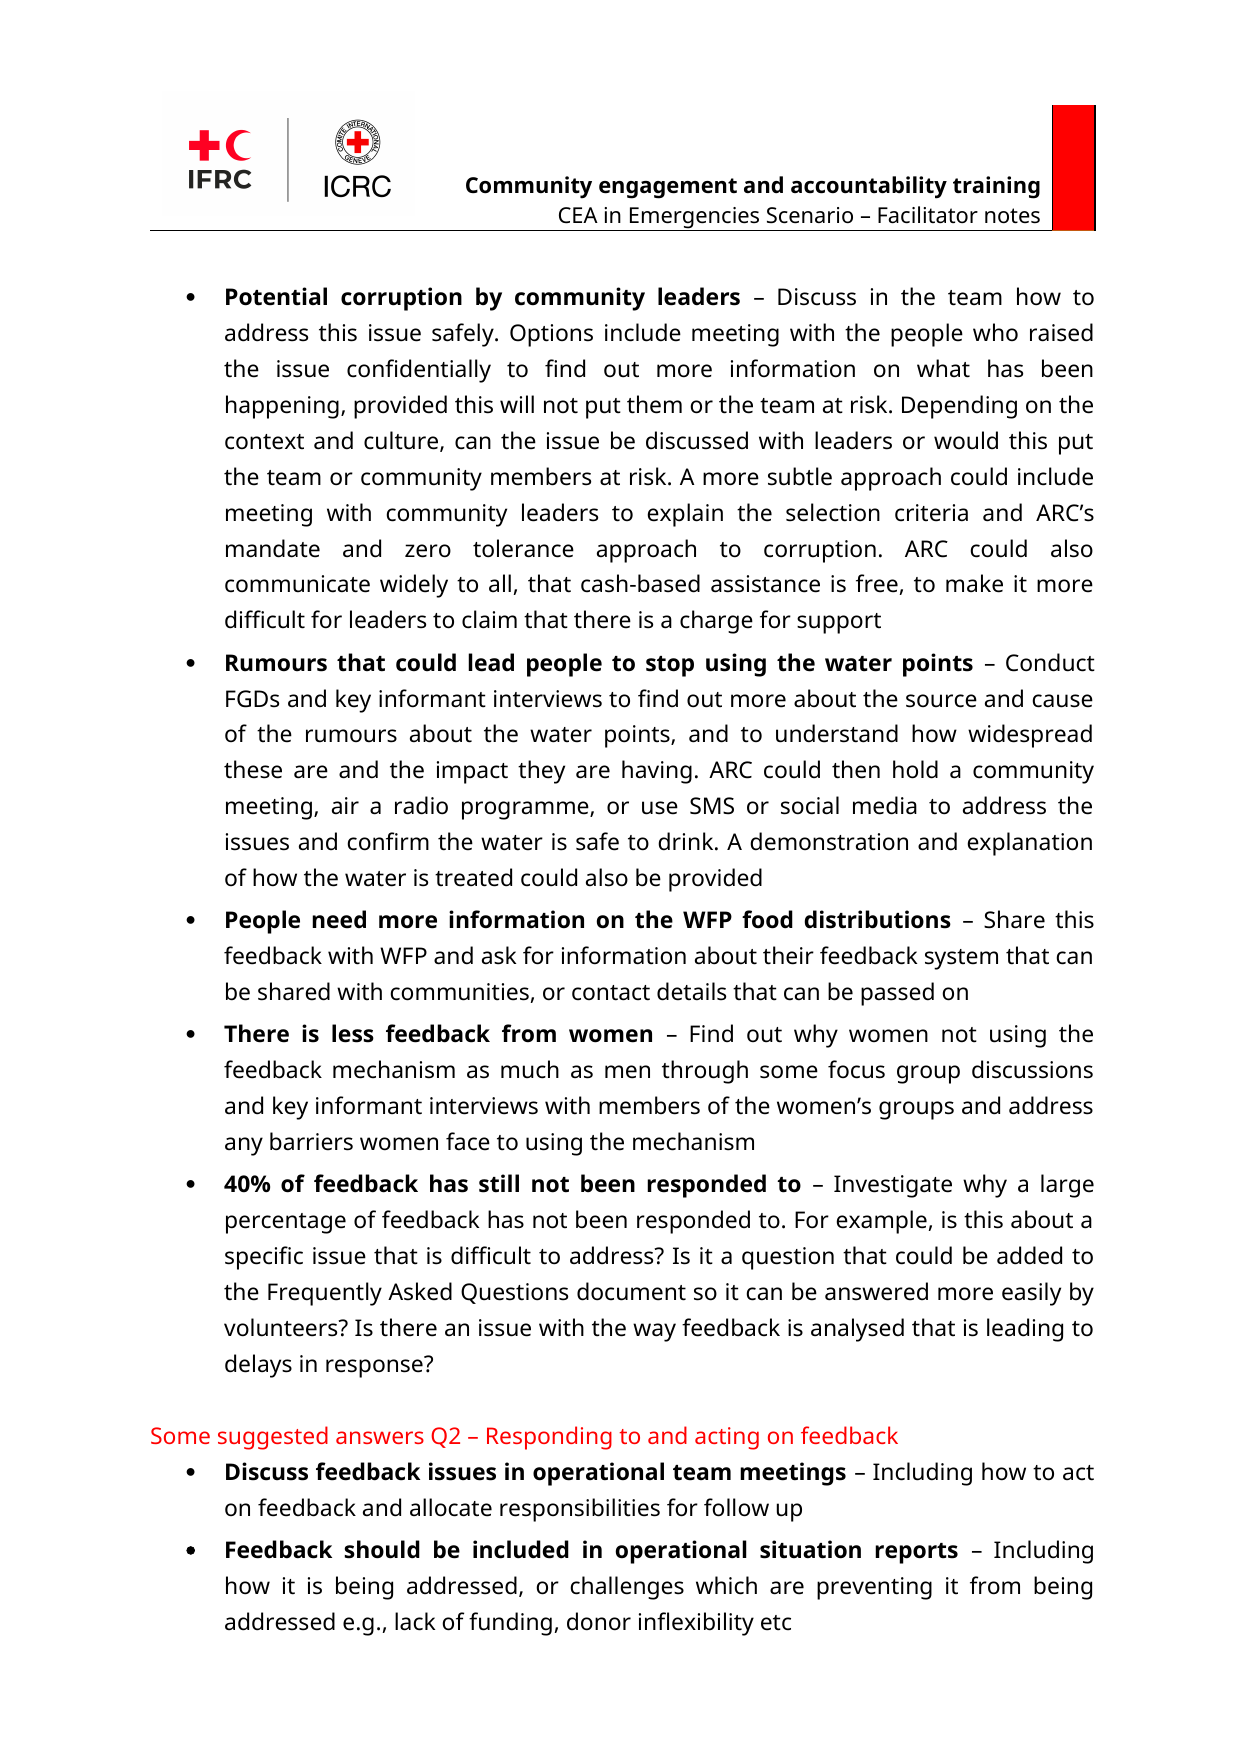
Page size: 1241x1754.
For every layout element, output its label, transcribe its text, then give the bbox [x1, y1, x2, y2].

list Potential corruption by community leaders – Discuss in the team how to address this issue safely. Options include meeting with the people who raised the issue confidentially to find out more information on what has been happening, provided this will not put them or the team at risk. Depending on the context and culture, can the issue be discussed with leaders or would this put the team or community members at risk. A more subtle approach could include meeting with community leaders to explain the selection criteria and ARC’s mandate and zero tolerance approach to corruption. ARC could also communicate widely to all, that cash-based assistance is free, to make it more difficult for leaders to claim that there is a charge for support [187, 281, 1095, 636]
text Some suggested answers Q2 – Responding to and acting on feedback [150, 1420, 1095, 1451]
list 40% of feedback has still not been responded to – Investigate why a large percentage of feedback has not been responded to. For example, is this about a specific issue that is difficult to address? Is it a question that could be added to the Frequently Asked Questions document so it can be answered more easily by volunteers? Is there an issue with the way feedback is analysed that is leading to delays in response? [187, 1168, 1095, 1379]
list There is less feedback from women – Find out why women not using the feedback mechanism as much as men through some focus group discussions and key informant interviews with members of the women’s groups and address any barriers women face to using the mechanism [187, 1018, 1095, 1157]
list People need more information on the WFP food distributions – Share this feedback with WFP and ask for information about their feedback system that can be shared with communities, or contact details that can be passed on [187, 904, 1095, 1007]
picture [162, 91, 416, 216]
list Feedback should be included in operational situation reports – Including how it is being addressed, or challenges which are preventing it from being addressed e.g., lack of funding, donor inflexibility etc [187, 1534, 1095, 1637]
list Discuss feedback issues in operational team meetings – Including how to act on feedback and allocate responsibilities for follow up [187, 1456, 1095, 1523]
list Rumours that could lead people to stop using the water points – Conduct FGDs and key informant interviews to find out more about the source and cause of the rumours about the water points, and to understand how widespread these are and the impact they are having. ARC could then hold a community meeting, air a radio programme, or use SMS or social media to address the issues and confirm the water is safe to drink. A demonstration and explanation of how the water is treated could also be provided [187, 647, 1095, 893]
